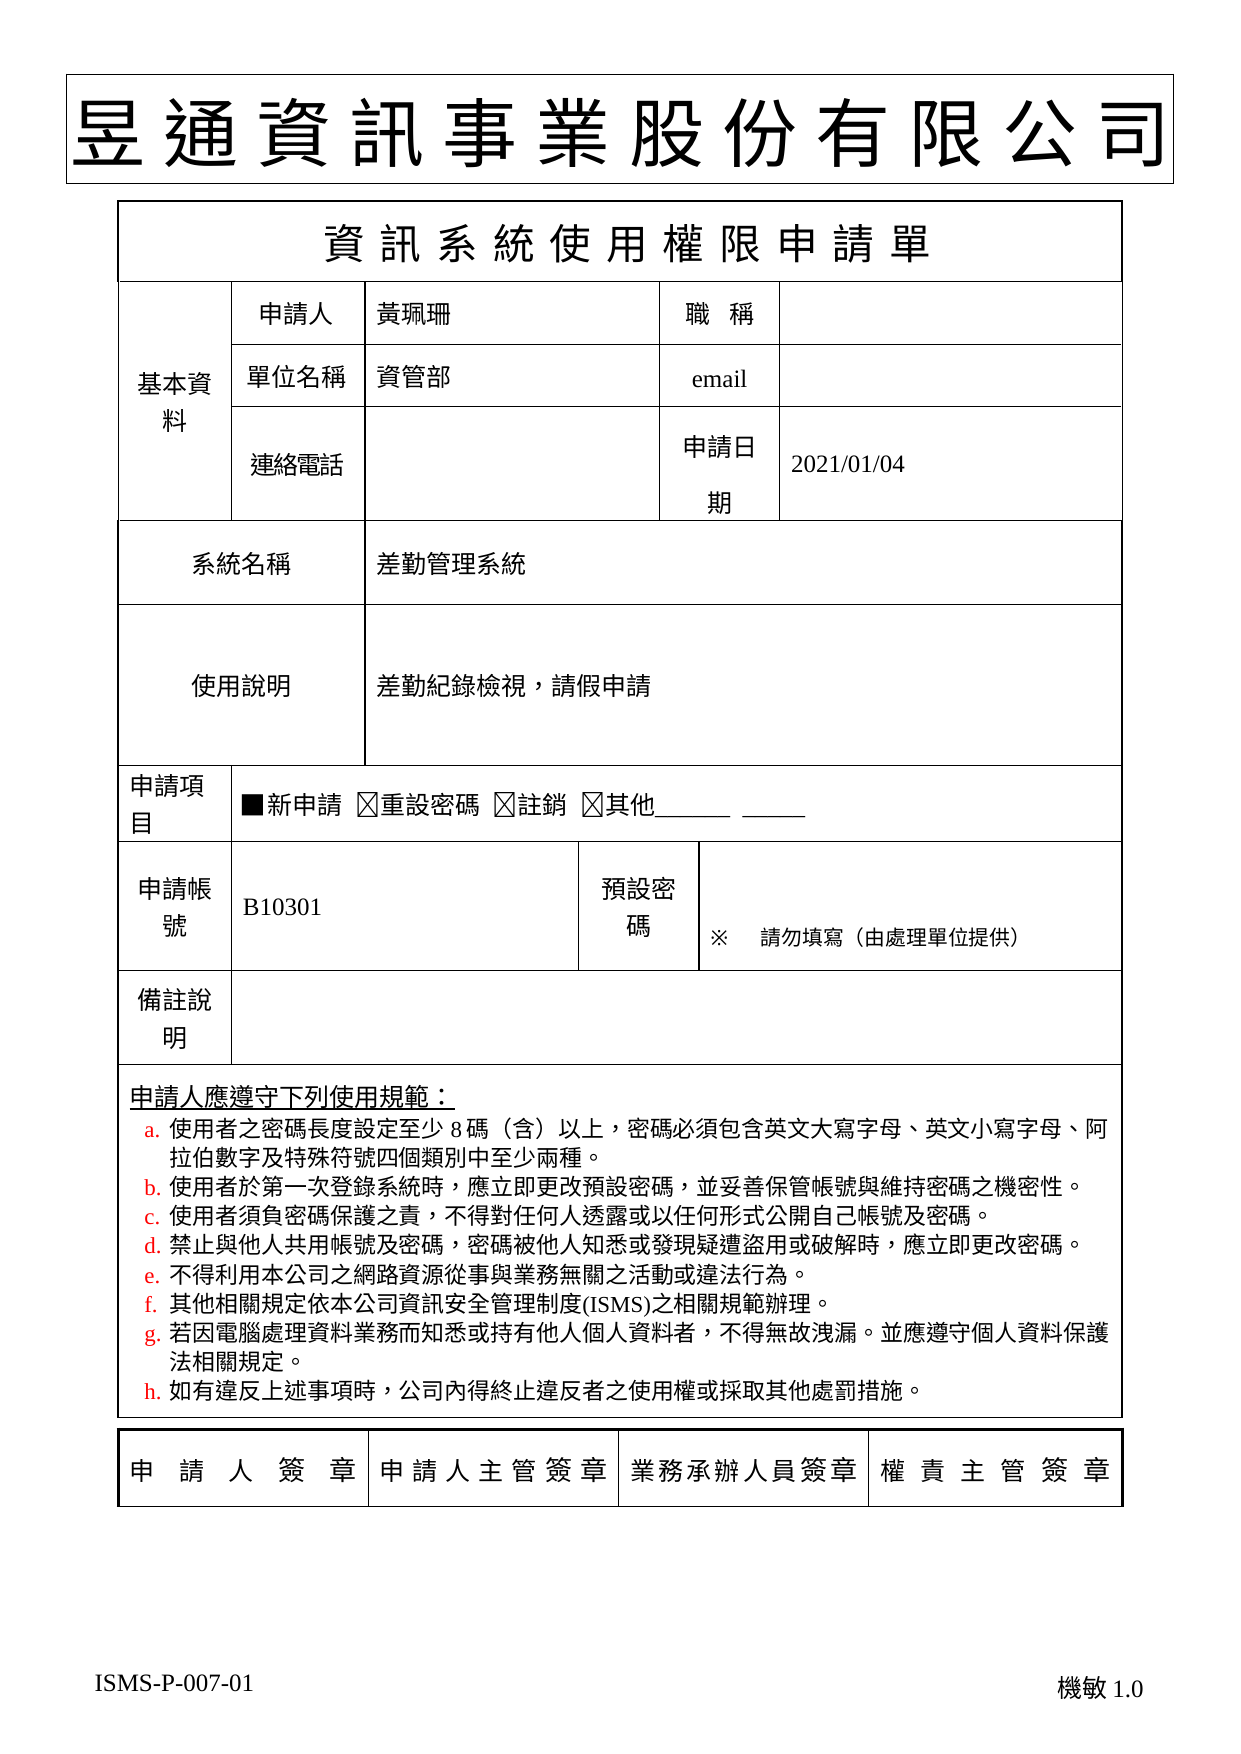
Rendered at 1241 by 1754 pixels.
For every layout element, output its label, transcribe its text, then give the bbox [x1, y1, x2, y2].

table_header 申請人主管簽章 [369, 1431, 618, 1506]
table_cell 申請帳號 [119, 842, 231, 970]
table_cell 申請人應遵守下列使用規範： 使用者之密碼長度設定至少8碼（含）以上，密碼必須包含英文大寫字母、英文小寫字母、阿拉伯數字及特殊符號四個類別中至少兩種。 使用者於第一次登錄系統時，應立即更改預設密碼，並妥善保管帳號與維持密碼之機密性。 使用者須負密碼保護之責，不得對任何人透露或以任何形式公開自己帳號及密碼。 禁止與他人共用帳號及密碼，密碼被他人知悉或發現疑遭盜用或破解時，應立即更改密碼。 不得利用本公司之網路資源從事與業務無關之活動或違法行為。 其他相關規定依本公司資訊安全管理制度(ISMS)之相關規範辦理。 若因電腦處理資料業務而知悉或持有他人個人資料者，不得無故洩漏。並應遵守個人資料保護法相關規定。 如有違反上述事項時，公司內得終止違反者之使用權或採取其他處罰措施。 [119, 1065, 1121, 1417]
table_cell 備註說明 [119, 971, 231, 1064]
table_cell 差勤管理系統 [366, 521, 1121, 604]
table_header 申請人簽章 [120, 1431, 368, 1506]
table_cell email [660, 345, 779, 406]
table_cell 申請日期 [660, 407, 779, 520]
table_cell 差勤紀錄檢視，請假申請 [366, 605, 1121, 765]
table_cell B10301 [232, 842, 578, 970]
table_header [119, 202, 312, 281]
table_header [943, 202, 1121, 281]
table_cell [780, 344, 1122, 406]
table_cell 使用說明 [119, 605, 364, 765]
table_cell 資管部 [366, 345, 659, 406]
table_cell 黃珮珊 [366, 282, 659, 343]
table_cell 新申請 重設密碼 註銷 其他______ _____ [232, 766, 1121, 841]
table_cell 基本資料 [119, 282, 231, 520]
table_header 業務承辦人員簽章 [619, 1431, 868, 1506]
table_cell 請勿填寫（由處理單位提供） [700, 842, 1121, 970]
table_cell [232, 971, 1121, 1064]
table_cell 系統名稱 [119, 521, 364, 604]
table_cell 申請項目 [119, 766, 231, 841]
table_cell 預設密碼 [579, 842, 698, 970]
table_header 權責主管簽章 [869, 1431, 1121, 1506]
table_header 資訊系統使用權限申請單 [312, 202, 943, 281]
table_cell [366, 407, 659, 520]
table_cell 職 稱 [660, 282, 779, 343]
table_cell 申請人 [232, 282, 364, 343]
table_cell 連絡電話 [232, 407, 364, 520]
table_cell [780, 282, 1122, 343]
table_cell 單位名稱 [232, 345, 364, 406]
table_cell 2021/01/04 [780, 406, 1122, 520]
